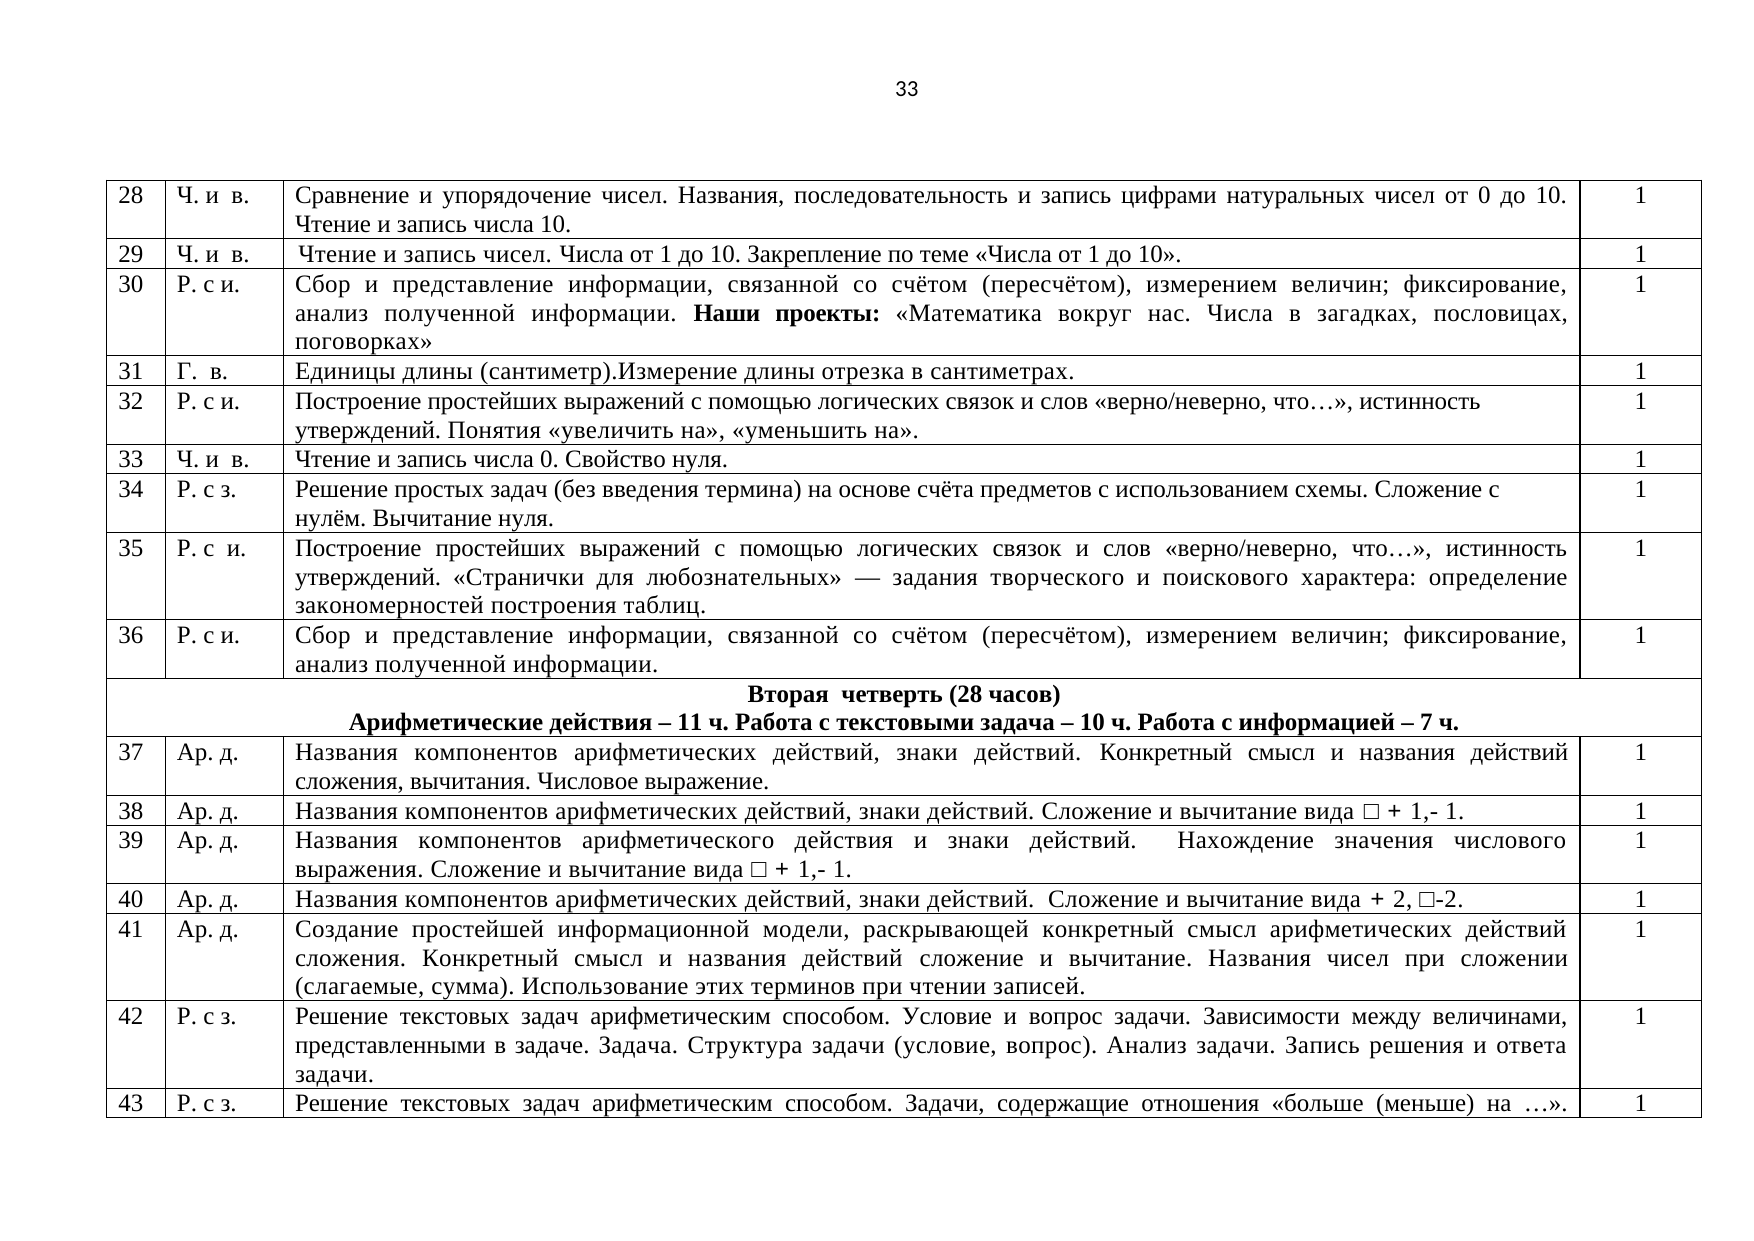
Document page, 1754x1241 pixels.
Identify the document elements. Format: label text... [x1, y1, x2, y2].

table_cell 1 [1581, 620, 1701, 678]
table_cell 43 [107, 1089, 165, 1117]
table_cell 1 [1581, 796, 1701, 824]
table_cell Ч. и в. [166, 181, 283, 238]
table_cell Названия компонентов арифметических действий, знаки действий. Конкретный смысл и названия действий сложения, вычитания. Числовое выражение. [284, 737, 1579, 795]
table_cell 29 [107, 239, 165, 268]
table_cell Ч. и в. [166, 445, 283, 473]
table_cell Построение простейших выражений с помощью логических связок и слов «верно/неверно, что…», истинность утверждений. «Странички для любознательных» — задания творческого и поискового характера: определение закономерностей построения таблиц. [284, 533, 1579, 619]
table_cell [284, 1089, 1579, 1117]
table_cell Сбор и представление информации, связанной со счётом (пересчётом), измерением величин; фиксирование, анализ полученной информации. [284, 620, 1579, 678]
table_cell 40 [107, 884, 165, 913]
table_cell Ар. д. [166, 914, 283, 1000]
table_cell 1 [1581, 1089, 1701, 1117]
table_cell 1 [1581, 474, 1701, 532]
table_cell 34 [107, 474, 165, 532]
table_cell 1 [1581, 914, 1701, 1000]
table_cell 41 [107, 914, 165, 1000]
table_cell Сбор и представление информации, связанной со счётом (пересчётом), измерением величин; фиксирование, анализ полученной информации. Наши проекты: «Математика вокруг нас. Числа в загадках, пословицах, поговорках» [284, 269, 1579, 355]
table_cell 1 [1581, 356, 1701, 385]
table_cell Р. с и. [166, 269, 283, 355]
table_cell Ч. и в. [166, 239, 283, 268]
table_cell 35 [107, 533, 165, 619]
table_cell Ар. д. [166, 884, 283, 913]
table_cell 42 [107, 1001, 165, 1087]
table_cell Г. в. [166, 356, 283, 385]
table_cell 1 [1581, 269, 1701, 355]
table_cell Решение текстовых задач арифметическим способом. Условие и вопрос задачи. Зависимости между величинами, представленными в задаче. Задача. Структура задачи (условие, вопрос). Анализ задачи. Запись решения и ответа задачи. [284, 1001, 1579, 1087]
table_cell 1 [1581, 826, 1701, 883]
table_cell Ар. д. [166, 826, 283, 883]
table_cell 37 [107, 737, 165, 795]
table_cell 1 [1581, 386, 1701, 443]
table_cell Единицы длины (сантиметр).Измерение длины отрезка в сантиметрах. [284, 356, 1579, 385]
table_cell 1 [1581, 737, 1701, 795]
table_cell Р. с з. [166, 1089, 283, 1117]
table_cell Р. с з. [166, 474, 283, 532]
table_cell Р. с з. [166, 1001, 283, 1087]
table_cell 1 [1581, 884, 1701, 913]
table_cell Р. с и. [166, 386, 283, 443]
table_cell Р. с и. [166, 620, 283, 678]
table_cell 31 [107, 356, 165, 385]
table_cell 28 [107, 181, 165, 238]
table_cell Названия компонентов арифметического действия и знаки действий. Нахождение значения числового выражения. Сложение и вычитание вида □ + 1,- 1. [284, 826, 1579, 883]
table_cell Чтение и запись числа 0. Свойство нуля. [284, 445, 1579, 473]
table_cell Сравнение и упорядочение чисел. Названия, последовательность и запись цифрами натуральных чисел от 0 до 10. Чтение и запись числа 10. [284, 181, 1579, 238]
table_cell Вторая четверть (28 часов) Арифметические действия – 11 ч. Работа с текстовыми задача – 10 ч. Работа с информацией – 7 ч. [107, 679, 1701, 736]
table_cell 1 [1581, 181, 1701, 238]
table_cell 33 [107, 445, 165, 473]
table_cell 36 [107, 620, 165, 678]
table_cell 39 [107, 826, 165, 883]
table_cell Названия компонентов арифметических действий, знаки действий. Сложение и вычитание вида □ + 1,- 1. [284, 796, 1579, 824]
table_cell 38 [107, 796, 165, 824]
table_cell Ар. д. [166, 796, 283, 824]
table_cell Создание простейшей информационной модели, раскрывающей конкретный смысл арифметических действий сложения. Конкретный смысл и названия действий сложение и вычитание. Названия чисел при сложении (слагаемые, сумма). Использование этих терминов при чтении записей. [284, 914, 1579, 1000]
table_cell Названия компонентов арифметических действий, знаки действий. Сложение и вычитание вида + 2, □-2. [284, 884, 1579, 913]
table_cell 1 [1581, 239, 1701, 268]
table_cell Чтение и запись чисел. Числа от 1 до 10. Закрепление по теме «Числа от 1 до 10». [560, 239, 1579, 268]
table_cell 1 [1581, 445, 1701, 473]
table_cell 30 [107, 269, 165, 355]
table_cell Ар. д. [166, 737, 283, 795]
table_cell 1 [1581, 533, 1701, 619]
table_cell Решение простых задач (без введения термина) на основе счёта предметов с использованием схемы. Сложение с нулём. Вычитание нуля. [284, 474, 1579, 532]
table_cell Построение простейших выражений с помощью логических связок и слов «верно/неверно, что…», истинность утверждений. Понятия «увеличить на», «уменьшить на». [284, 386, 1579, 443]
table_cell Р. с и. [166, 533, 283, 619]
table_cell 32 [107, 386, 165, 443]
table_cell 1 [1581, 1001, 1701, 1087]
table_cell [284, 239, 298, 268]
